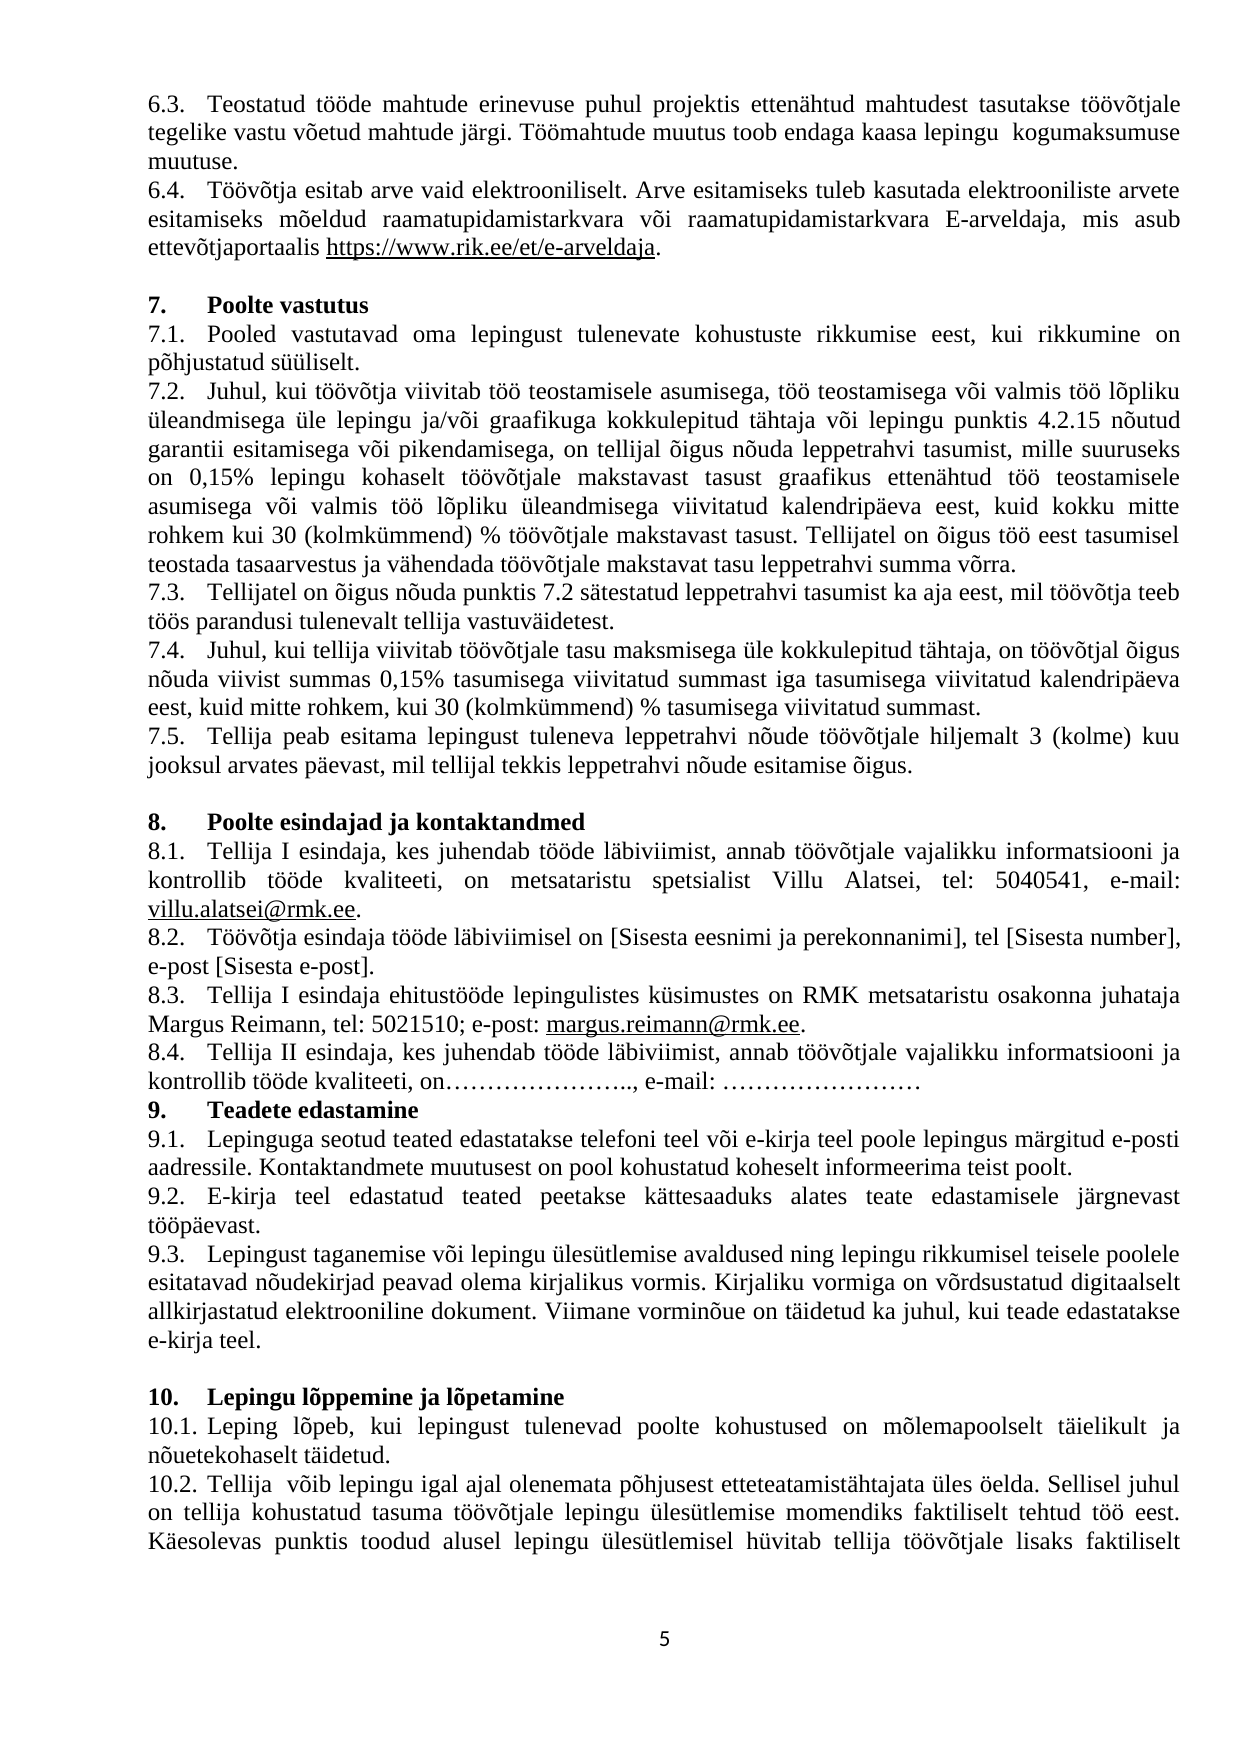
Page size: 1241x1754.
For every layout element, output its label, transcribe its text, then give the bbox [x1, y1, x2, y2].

text Lepingust taganemise või lepingu ülesütlemise avaldused ning lepingu rikkumisel teisele poolele esitatavad nõudekirjad peavad olema kirjalikus vormis. Kirjaliku vormiga on võrdsustatud digitaalselt allkirjastatud elektrooniline dokument. Viimane vorminõue on täidetud ka juhul, kui teade edastatakse e-kirja teel. [148, 1239, 1181, 1354]
text Poolte vastutus [148, 290, 1181, 319]
text Tellijatel on õigus nõuda punktis 7.2 sätestatud leppetrahvi tasumist ka aja eest, mil töövõtja teeb töös parandusi tulenevalt tellija vastuväidetest. [148, 577, 1181, 635]
text Tellija II esindaja, kes juhendab tööde läbiviimist, annab töövõtjale vajalikku informatsiooni ja kontrollib tööde kvaliteeti, on………………….., e-mail: …………………… [148, 1037, 1181, 1095]
text Poolte esindajad ja kontaktandmed [148, 807, 1181, 836]
text E-kirja teel edastatud teated peetakse kättesaaduks alates teate edastamisele järgnevast tööpäevast. [148, 1181, 1181, 1239]
text Töövõtja esindaja tööde läbiviimisel on tel , e-post [148, 922, 1181, 980]
text Tellija peab esitama lepingust tuleneva leppetrahvi nõude töövõtjale hiljemalt 3 (kolme) kuu jooksul arvates päevast, mil tellijal tekkis leppetrahvi nõude esitamise õigus. [148, 721, 1181, 779]
text Leping lõpeb, kui lepingust tulenevad poolte kohustused on mõlemapoolselt täielikult ja nõuetekohaselt täidetud. [148, 1411, 1181, 1469]
text Tellija I esindaja, kes juhendab tööde läbiviimist, annab töövõtjale vajalikku informatsiooni ja kontrollib tööde kvaliteeti, on metsataristu spetsialist Villu Alatsei, tel: 5040541, e-mail: villu.alatsei@rmk.ee. [148, 836, 1181, 922]
text Juhul, kui töövõtja viivitab töö teostamisele asumisega, töö teostamisega või valmis töö lõpliku üleandmisega üle lepingu ja/või graafikuga kokkulepitud tähtaja või lepingu punktis 4.2.15 nõutud garantii esitamisega või pikendamisega, on tellijal õigus nõuda leppetrahvi tasumist, mille suuruseks on 0,15% lepingu kohaselt töövõtjale makstavast tasust graafikus ettenähtud töö teostamisele asumisega või valmis töö lõpliku üleandmisega viivitatud kalendripäeva eest, kuid kokku mitte rohkem kui 30 (kolmkümmend) % töövõtjale makstavast tasust. Tellijatel on õigus töö eest tasumisel teostada tasaarvestus ja vähendada töövõtjale makstavat tasu leppetrahvi summa võrra. [148, 376, 1181, 577]
text Lepingu lõppemine ja lõpetamine [148, 1382, 1181, 1411]
text Teadete edastamine [148, 1095, 1181, 1124]
text Juhul, kui tellija viivitab töövõtjale tasu maksmisega üle kokkulepitud tähtaja, on töövõtjal õigus nõuda viivist summas 0,15% tasumisega viivitatud summast iga tasumisega viivitatud kalendripäeva eest, kuid mitte rohkem, kui 30 (kolmkümmend) % tasumisega viivitatud summast. [148, 635, 1181, 721]
text Teostatud tööde mahtude erinevuse puhul projektis ettenähtud mahtudest tasutakse töövõtjale tegelike vastu võetud mahtude järgi. Töömahtude muutus toob endaga kaasa lepingu kogumaksumuse muutuse. [148, 89, 1181, 175]
text Töövõtja esitab arve vaid elektrooniliselt. Arve esitamiseks tuleb kasutada elektrooniliste arvete esitamiseks mõeldud raamatupidamistarkvara või raamatupidamistarkvara E-arveldaja, mis asub ettevõtjaportaalis https://www.rik.ee/et/e-arveldaja. [148, 175, 1181, 261]
text Tellija I esindaja ehitustööde lepingulistes küsimustes on RMK metsataristu osakonna juhataja Margus Reimann, tel: 5021510; e-post: margus.reimann@rmk.ee. [148, 980, 1181, 1037]
text Pooled vastutavad oma lepingust tulenevate kohustuste rikkumise eest, kui rikkumine on põhjustatud süüliselt. [148, 319, 1181, 376]
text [148, 1469, 1181, 1555]
text Lepinguga seotud teated edastatakse telefoni teel või e-kirja teel poole lepingus märgitud e-posti aadressile. Kontaktandmete muutusest on pool kohustatud koheselt informeerima teist poolt. [148, 1124, 1181, 1181]
